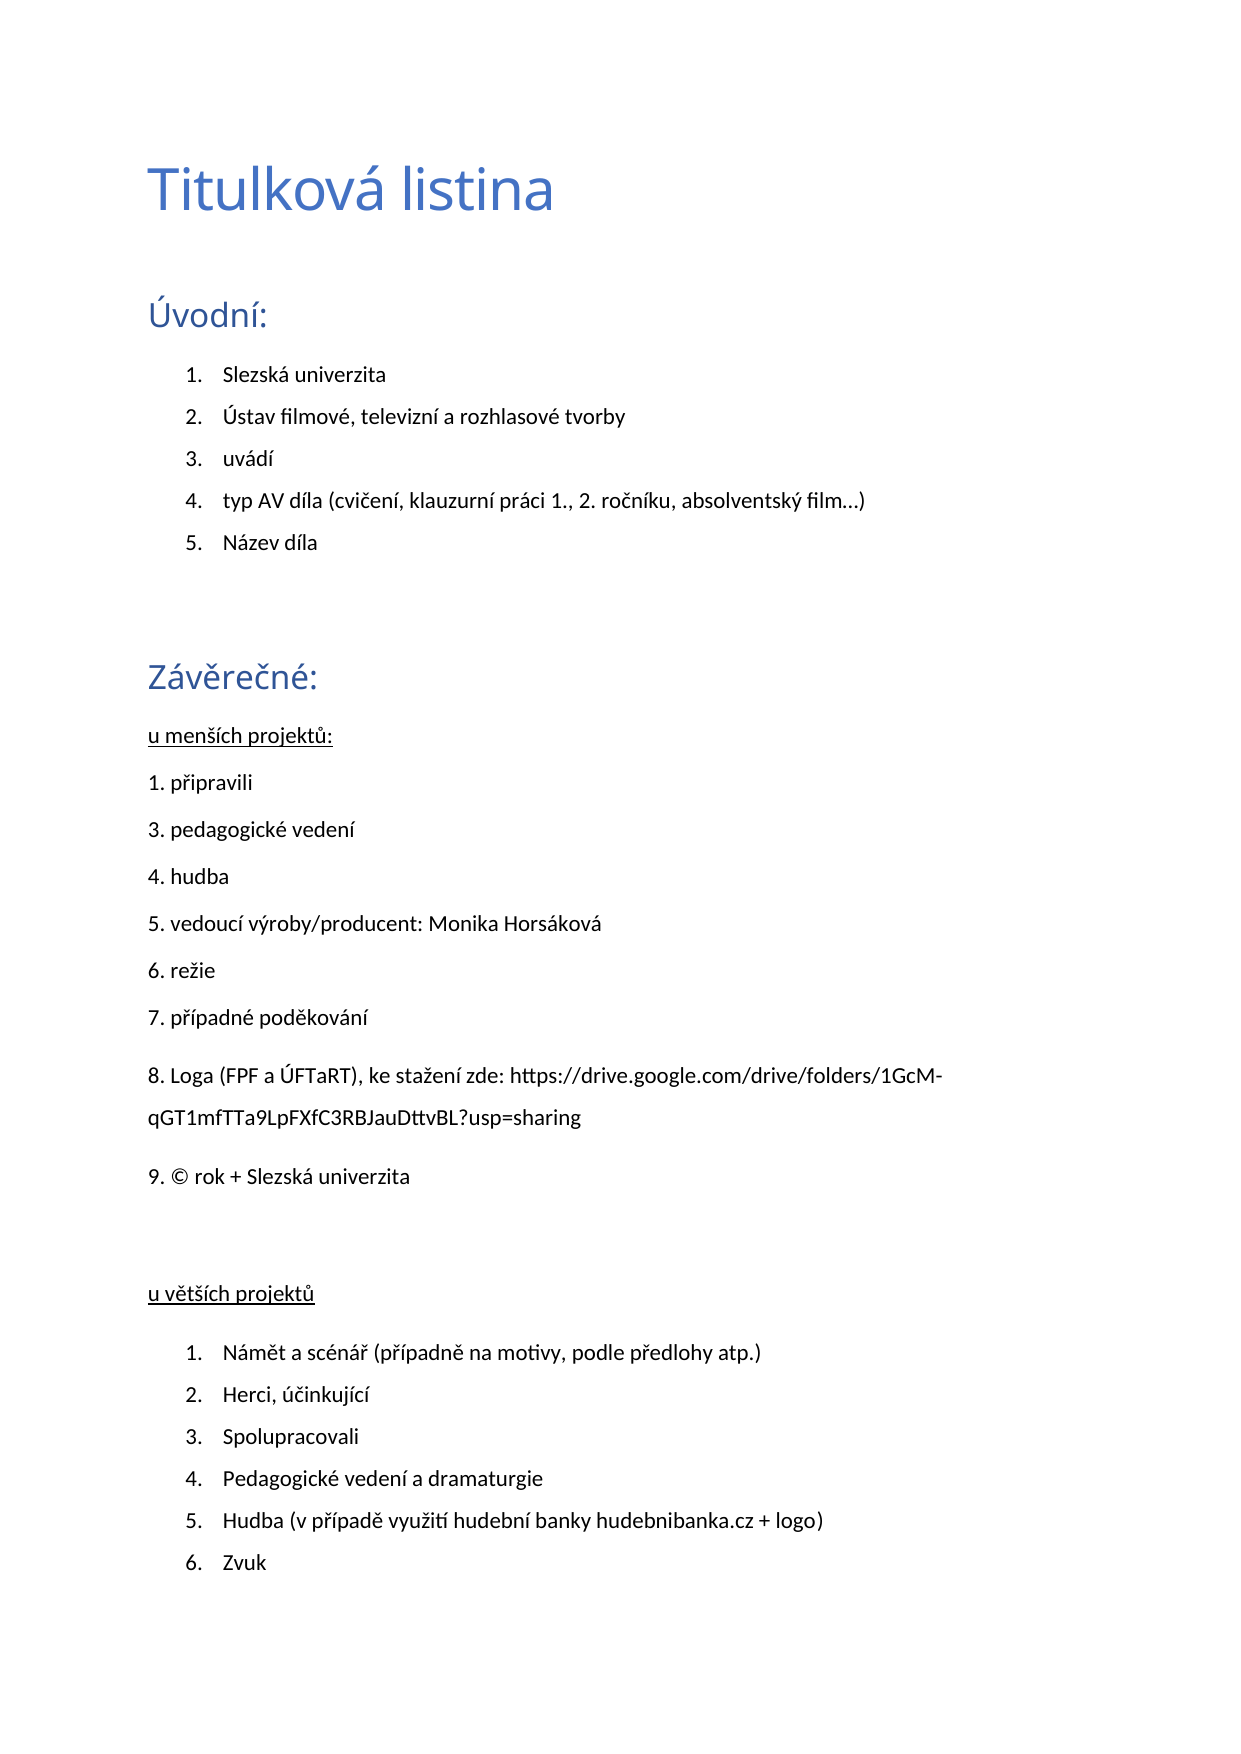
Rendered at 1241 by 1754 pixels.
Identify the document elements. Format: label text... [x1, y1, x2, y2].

list typ AV díla (cvičení, klauzurní práci 1., 2. ročníku, absolventský film…) [185, 486, 1093, 514]
title Titulková listina [148, 148, 1093, 227]
text 8. Loga (FPF a ÚFTaRT), ke stažení zde: https://drive.google.com/drive/folders/1GcM-qGT1mfTTa9LpFXfC3RBJauDttvBL?usp=sharing [148, 1061, 1093, 1131]
list Slezská univerzita [185, 360, 1093, 388]
list uvádí [185, 444, 1093, 472]
list Hudba (v případě využití hudební banky hudebnibanka.cz + logo) [185, 1506, 1093, 1534]
list Zvuk [185, 1548, 1093, 1576]
subtitle Závěrečné: [148, 653, 1093, 699]
text u větších projektů [148, 1279, 1093, 1307]
text 4. hudba [148, 862, 1093, 890]
subtitle Úvodní: [148, 292, 1093, 337]
text 1. připravili [148, 768, 1093, 796]
text 6. režie [148, 956, 1093, 984]
text 9. © rok + Slezská univerzita [148, 1162, 1093, 1190]
list Námět a scénář (případně na motivy, podle předlohy atp.) [185, 1338, 1093, 1366]
list Spolupracovali [185, 1422, 1093, 1450]
text u menších projektů: [148, 722, 1093, 749]
list Pedagogické vedení a dramaturgie [185, 1464, 1093, 1492]
list Ústav filmové, televizní a rozhlasové tvorby [185, 402, 1093, 430]
text 7. případné poděkování [148, 1003, 1093, 1031]
list Herci, účinkující [185, 1380, 1093, 1408]
text 3. pedagogické vedení [148, 815, 1093, 843]
list Název díla [185, 528, 1093, 556]
text 5. vedoucí výroby/producent: Monika Horsáková [148, 909, 1093, 937]
